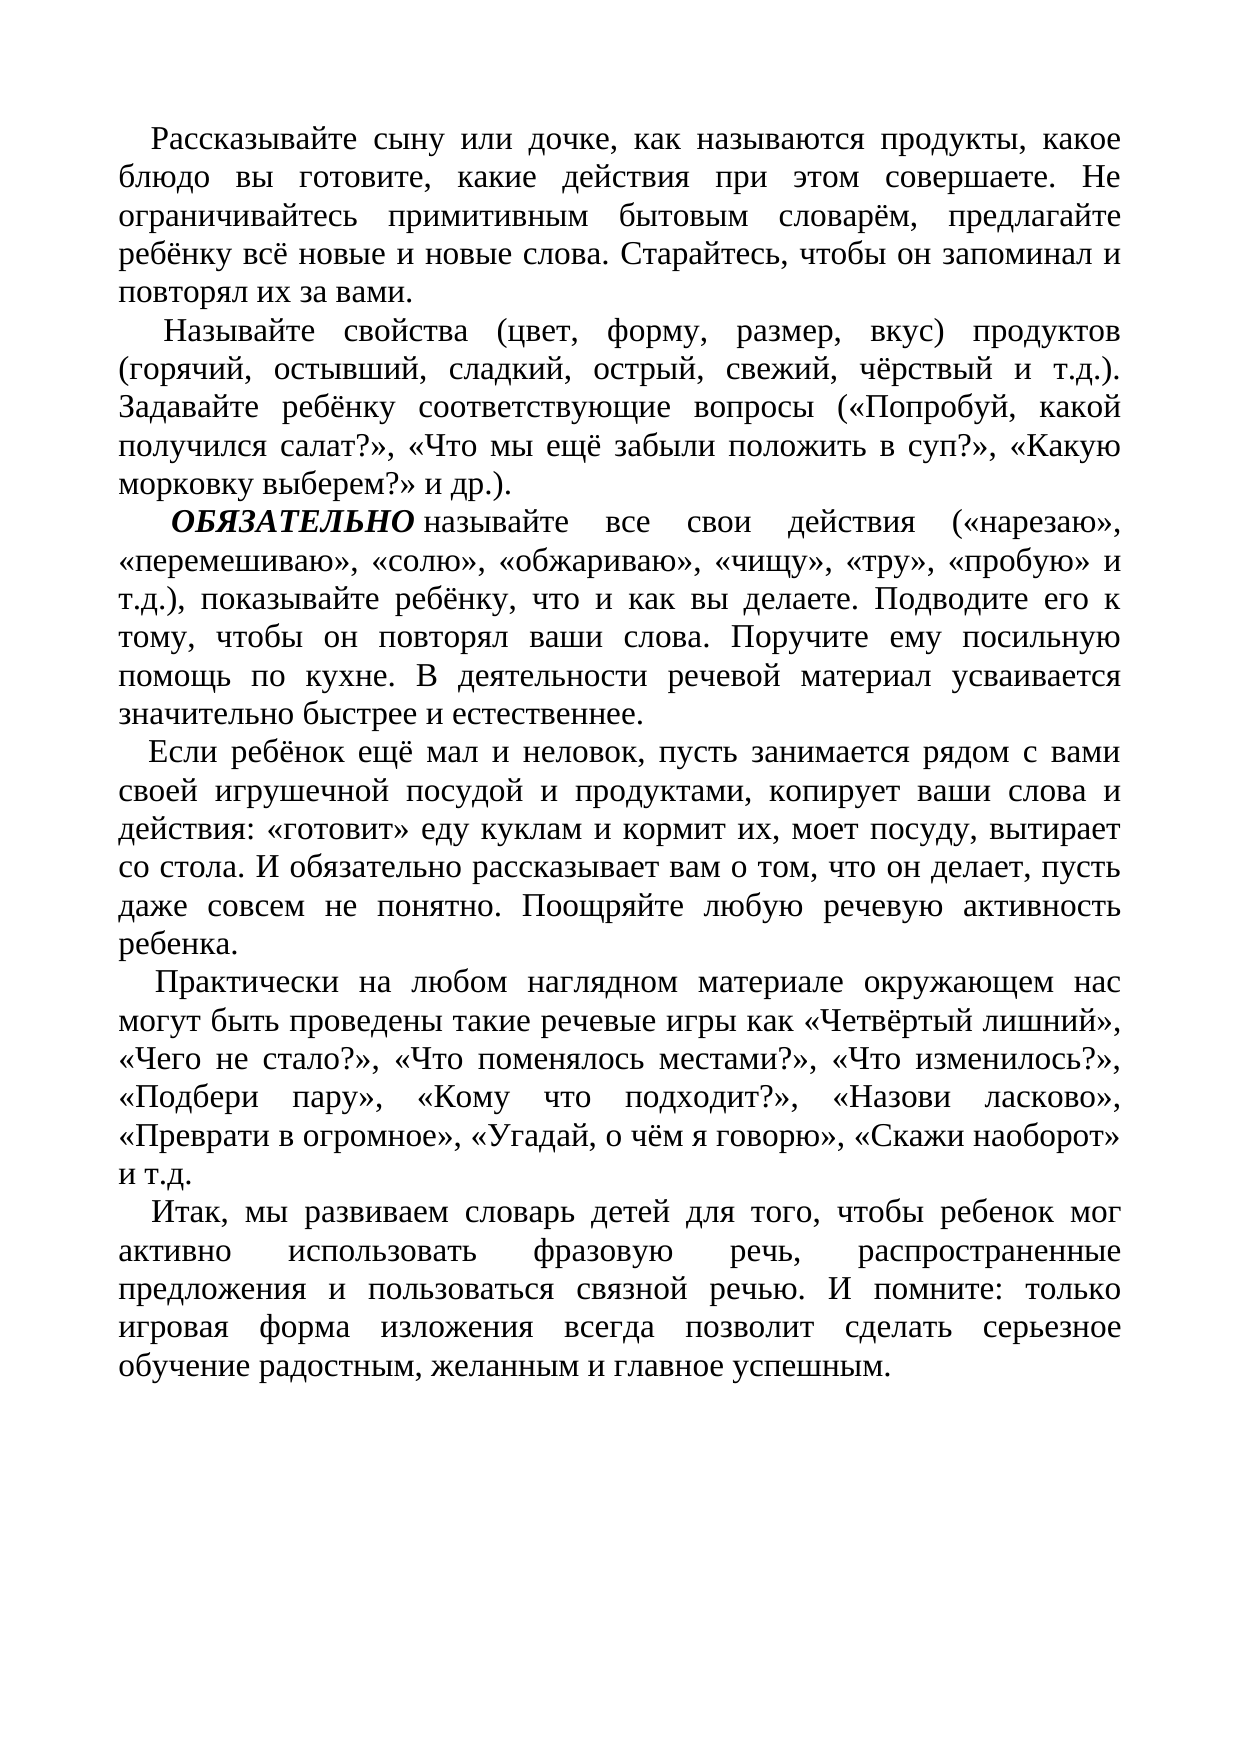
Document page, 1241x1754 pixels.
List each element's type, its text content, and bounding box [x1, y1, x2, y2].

text Практически на любом наглядном материале окружающем нас могут быть проведены такие речевые игры как «Четвёртый лишний», «Чего не стало?», «Что поменялось местами?», «Что изменилось?», «Подбери пару», «Кому что подходит?», «Назови ласково», «Преврати в огромное», «Угадай, о чём я говорю», «Скажи наоборот» и т.д. [118, 961, 1122, 1191]
text Рассказывайте сыну или дочке, как называются продукты, какое блюдо вы готовите, какие действия при этом совершаете. Не ограничивайтесь примитивным бытовым словарём, предлагайте ребёнку всё новые и новые слова. Старайтесь, чтобы он запоминал и повторял их за вами. [118, 118, 1122, 310]
text ОБЯЗАТЕЛЬНО называйте все свои действия («нарезаю», «перемешиваю», «солю», «обжариваю», «чищу», «тру», «пробую» и т.д.), показывайте ребёнку, что и как вы делаете. Подводите его к тому, чтобы он повторял ваши слова. Поручите ему посильную помощь по кухне. В деятельности речевой материал усваивается значительно быстрее и естественнее. [118, 501, 1122, 731]
text Итак, мы развиваем словарь детей для того, чтобы ребенок мог активно использовать фразовую речь, распространенные предложения и пользоваться связной речью. И помните: только игровая форма изложения всегда позволит сделать серьезное обучение радостным, желанным и главное успешным. [118, 1191, 1122, 1383]
text Если ребёнок ещё мал и неловок, пусть занимается рядом с вами своей игрушечной посудой и продуктами, копирует ваши слова и действия: «готовит» еду куклам и кормит их, моет посуду, вытирает со стола. И обязательно рассказывает вам о том, что он делает, пусть даже совсем не понятно. Поощряйте любую речевую активность ребенка. [118, 731, 1122, 961]
text Называйте свойства (цвет, форму, размер, вкус) продуктов (горячий, остывший, сладкий, острый, свежий, чёрствый и т.д.). Задавайте ребёнку соответствующие вопросы («Попробуй, какой получился салат?», «Что мы ещё забыли положить в суп?», «Какую морковку выберем?» и др.). [118, 310, 1122, 501]
